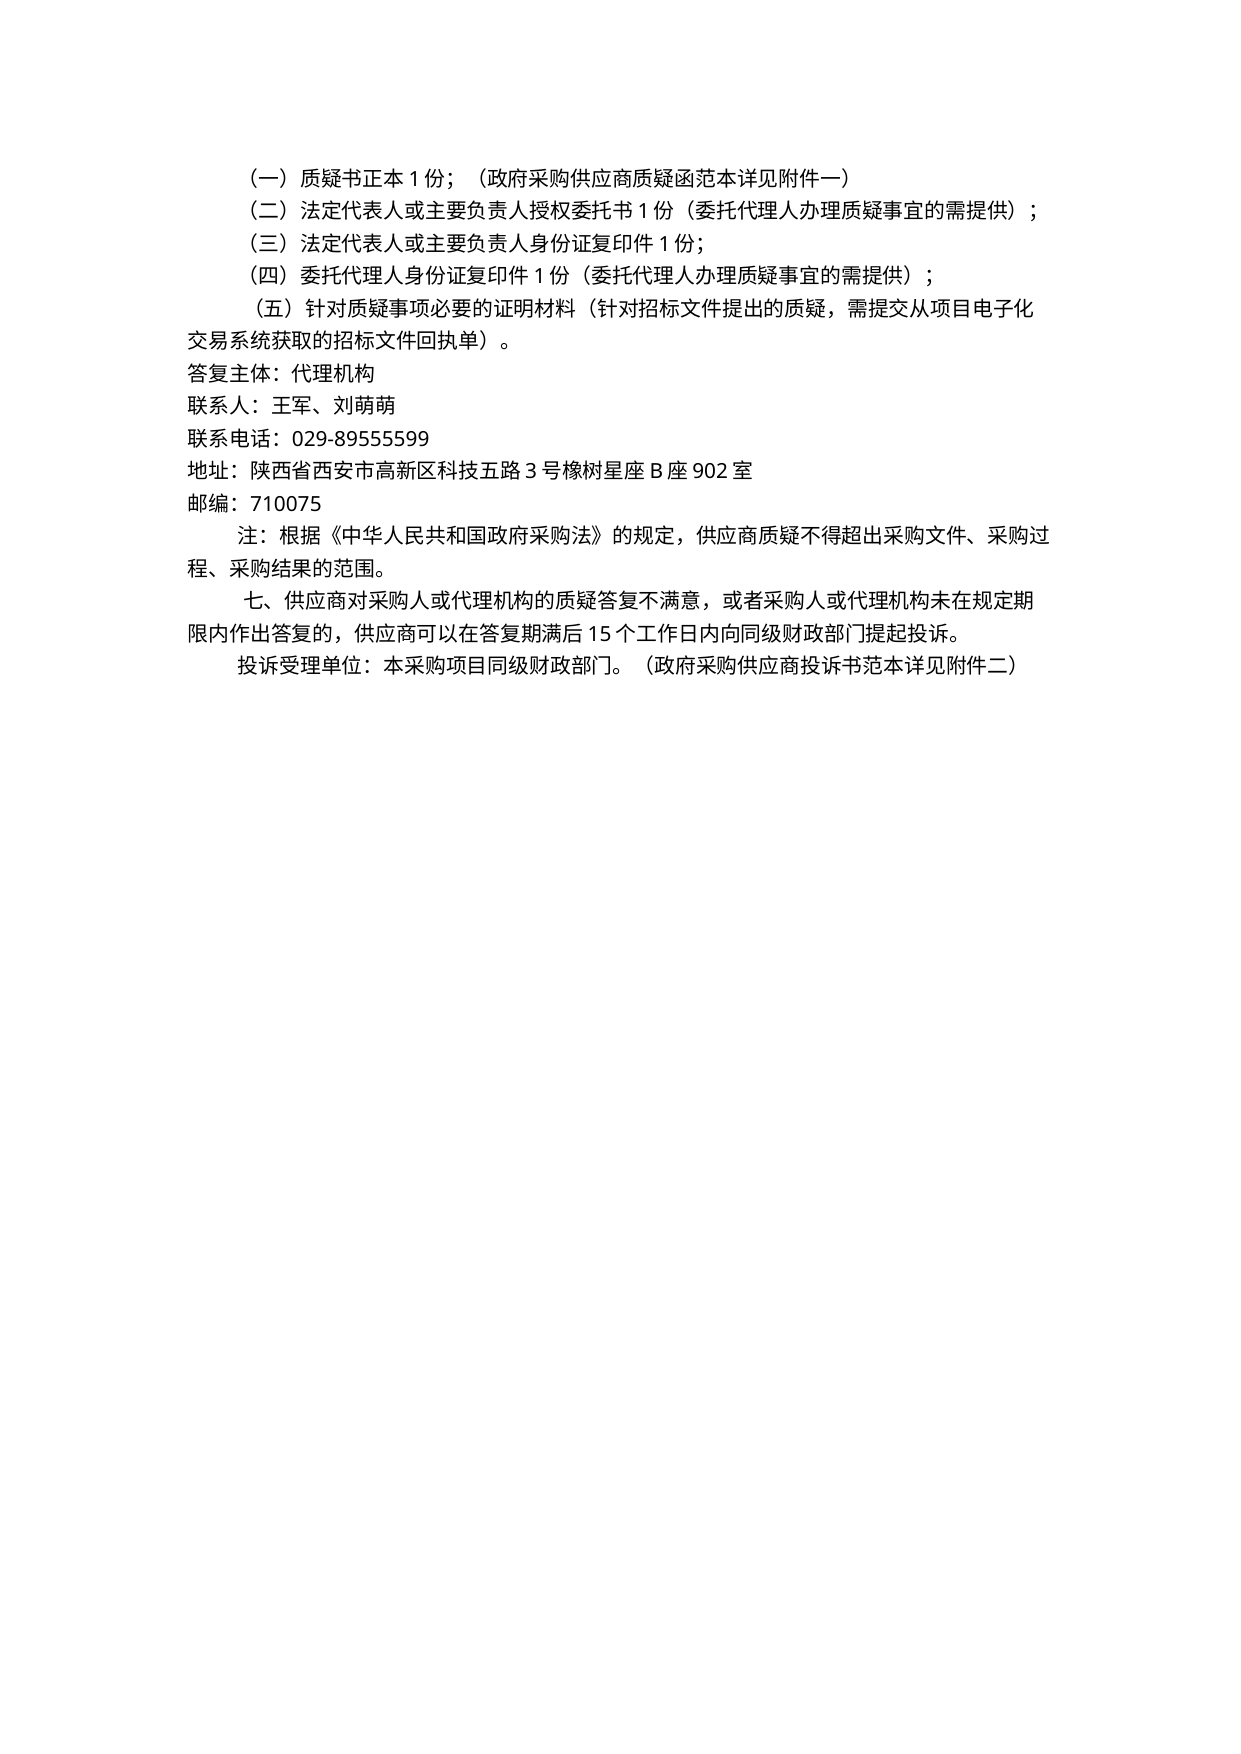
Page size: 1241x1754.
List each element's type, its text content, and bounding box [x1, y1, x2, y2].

text 地址：陕西省西安市高新区科技五路3号橡树星座B座902室 [187, 454, 1053, 487]
text （一）质疑书正本1份；（政府采购供应商质疑函范本详见附件一） [187, 162, 1053, 194]
text （三）法定代表人或主要负责人身份证复印件1份； [187, 227, 1053, 259]
text 注：根据《中华人民共和国政府采购法》的规定，供应商质疑不得超出采购文件、采购过程、采购结果的范围。 [187, 519, 1053, 584]
text 七、供应商对采购人或代理机构的质疑答复不满意，或者采购人或代理机构未在规定期限内作出答复的，供应商可以在答复期满后15个工作日内向同级财政部门提起投诉。 [187, 584, 1053, 649]
text （五）针对质疑事项必要的证明材料（针对招标文件提出的质疑，需提交从项目电子化交易系统获取的招标文件回执单）。 [187, 292, 1053, 357]
text （四）委托代理人身份证复印件1份（委托代理人办理质疑事宜的需提供）； [187, 259, 1053, 292]
text 联系人：王军、刘萌萌 [187, 389, 1053, 422]
text 投诉受理单位：本采购项目同级财政部门。（政府采购供应商投诉书范本详见附件二） [187, 649, 1053, 682]
text 联系电话：029-89555599 [187, 422, 1053, 454]
text 答复主体：代理机构 [187, 357, 1053, 389]
text （二）法定代表人或主要负责人授权委托书1份（委托代理人办理质疑事宜的需提供）； [187, 194, 1053, 227]
text 邮编：710075 [187, 487, 1053, 519]
